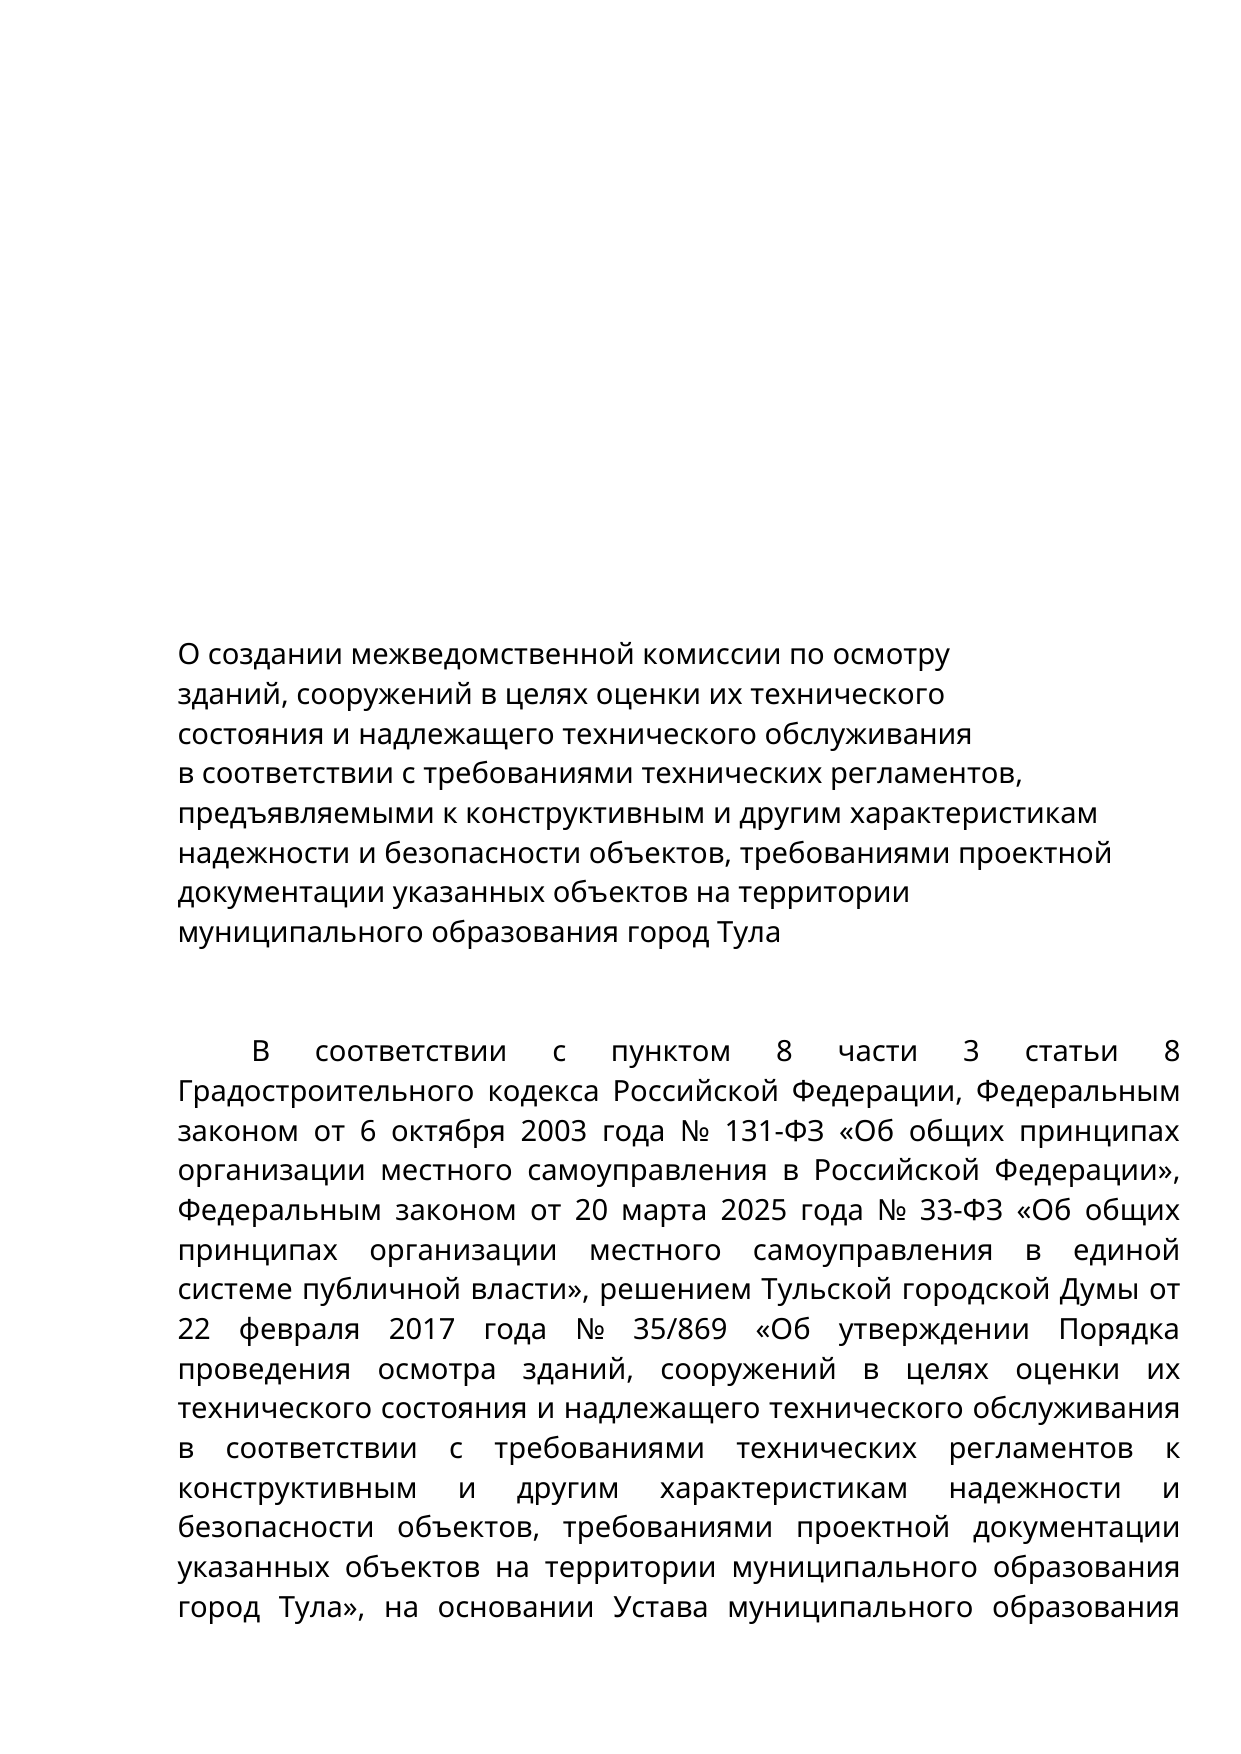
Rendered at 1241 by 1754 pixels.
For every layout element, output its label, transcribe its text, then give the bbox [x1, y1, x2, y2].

text муниципального образования город Тула [177, 911, 1181, 951]
text в соответствии с требованиями технических регламентов, [177, 753, 1181, 792]
text надежности и безопасности объектов, требованиями проектной [177, 832, 1181, 872]
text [177, 1031, 1181, 1626]
text О создании межведомственной комиссии по осмотру [177, 634, 1181, 673]
text зданий, сооружений в целях оценки их технического [177, 673, 1181, 713]
text документации указанных объектов на территории [177, 872, 1181, 911]
text состояния и надлежащего технического обслуживания [177, 713, 1181, 753]
text предъявляемыми к конструктивным и другим характеристикам [177, 792, 1181, 832]
